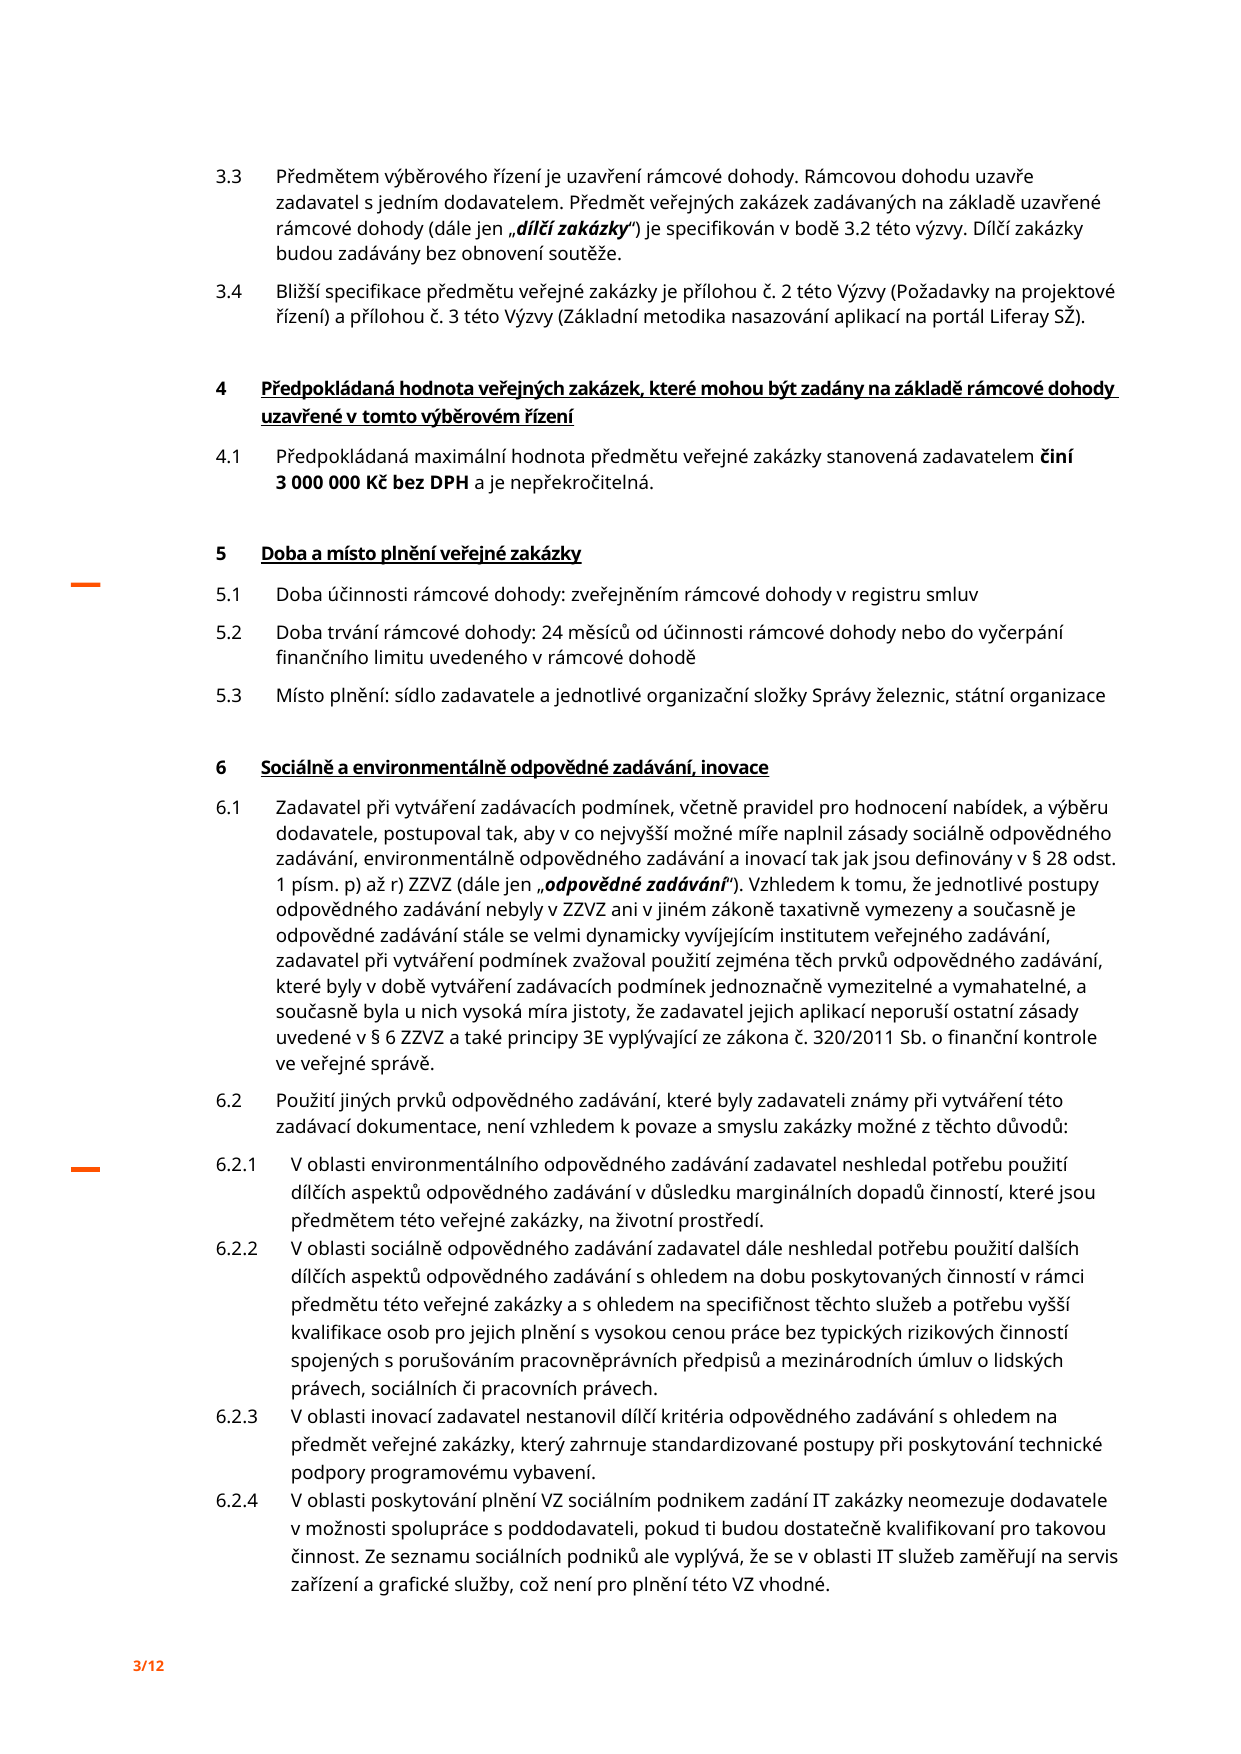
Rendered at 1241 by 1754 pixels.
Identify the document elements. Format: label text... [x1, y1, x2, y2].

subtitle Předpokládaná maximální hodnota předmětu veřejné zakázky stanovená zadavatelem činí 3 000 000 Kč bez DPH a je nepřekročitelná. [216, 444, 1122, 495]
subtitle Použití jiných prvků odpovědného zadávání, které byly zadavateli známy při vytváření této zadávací dokumentace, není vzhledem k povaze a smyslu zakázky možné z těchto důvodů: [216, 1088, 1122, 1139]
subtitle Zadavatel při vytváření zadávacích podmínek, včetně pravidel pro hodnocení nabídek, a výběru dodavatele, postupoval tak, aby v co nejvyšší možné míře naplnil zásady sociálně odpovědného zadávání, environmentálně odpovědného zadávání a inovací tak jak jsou definovány v § 28 odst. 1 písm. p) až r) ZZVZ (dále jen „odpovědné zadávání“). Vzhledem k tomu, že jednotlivé postupy odpovědného zadávání nebyly v ZZVZ ani v jiném zákoně taxativně vymezeny a současně je odpovědné zadávání stále se velmi dynamicky vyvíjejícím institutem veřejného zadávání, zadavatel při vytváření podmínek zvažoval použití zejména těch prvků odpovědného zadávání, které byly v době vytváření zadávacích podmínek jednoznačně vymezitelné a vymahatelné, a současně byla u nich vysoká míra jistoty, že zadavatel jejich aplikací neporuší ostatní zásady uvedené v § 6 ZZVZ a také principy 3E vyplývající ze zákona č. 320/2011 Sb. o finanční kontrole ve veřejné správě. [216, 794, 1122, 1075]
subtitle Bližší specifikace předmětu veřejné zakázky je přílohou č. 2 této Výzvy (Požadavky na projektové řízení) a přílohou č. 3 této Výzvy (Základní metodika nasazování aplikací na portál Liferay SŽ). [216, 278, 1122, 329]
subtitle Doba trvání rámcové dohody: 24 měsíců od účinnosti rámcové dohody nebo do vyčerpání finančního limitu uvedeného v rámcové dohodě [216, 619, 1122, 670]
subtitle V oblasti environmentálního odpovědného zadávání zadavatel neshledal potřebu použití dílčích aspektů odpovědného zadávání v důsledku marginálních dopadů činností, které jsou předmětem této veřejné zakázky, na životní prostředí. [216, 1151, 1122, 1233]
subtitle Předpokládaná hodnota veřejných zakázek, které mohou být zadány na základě rámcové dohody uzavřené v tomto výběrovém řízení [216, 375, 1122, 429]
subtitle Doba účinnosti rámcové dohody: zveřejněním rámcové dohody v registru smluv [216, 581, 1122, 607]
subtitle Doba a místo plnění veřejné zakázky [216, 541, 1122, 566]
subtitle V oblasti poskytování plnění VZ sociálním podnikem zadání IT zakázky neomezuje dodavatele v možnosti spolupráce s poddodavateli, pokud ti budou dostatečně kvalifikovaní pro takovou činnost. Ze seznamu sociálních podniků ale vyplývá, že se v oblasti IT služeb zaměřují na servis zařízení a grafické služby, což není pro plnění této VZ vhodné. [216, 1488, 1122, 1597]
subtitle V oblasti inovací zadavatel nestanovil dílčí kritéria odpovědného zadávání s ohledem na předmět veřejné zakázky, který zahrnuje standardizované postupy při poskytování technické podpory programovému vybavení. [216, 1403, 1122, 1485]
subtitle Sociálně a environmentálně odpovědné zadávání, inovace [216, 754, 1122, 779]
subtitle Místo plnění: sídlo zadavatele a jednotlivé organizační složky Správy železnic, státní organizace [216, 683, 1122, 708]
subtitle V oblasti sociálně odpovědného zadávání zadavatel dále neshledal potřebu použití dalších dílčích aspektů odpovědného zadávání s ohledem na dobu poskytovaných činností v rámci předmětu této veřejné zakázky a s ohledem na specifičnost těchto služeb a potřebu vyšší kvalifikace osob pro jejich plnění s vysokou cenou práce bez typických rizikových činností spojených s porušováním pracovněprávních předpisů a mezinárodních úmluv o lidských právech, sociálních či pracovních právech. [216, 1235, 1122, 1401]
subtitle Předmětem výběrového řízení je uzavření rámcové dohody. Rámcovou dohodu uzavře zadavatel s jedním dodavatelem. Předmět veřejných zakázek zadávaných na základě uzavřené rámcové dohody (dále jen „dílčí zakázky“) je specifikován v bodě 3.2 této výzvy. Dílčí zakázky budou zadávány bez obnovení soutěže. [216, 164, 1122, 266]
